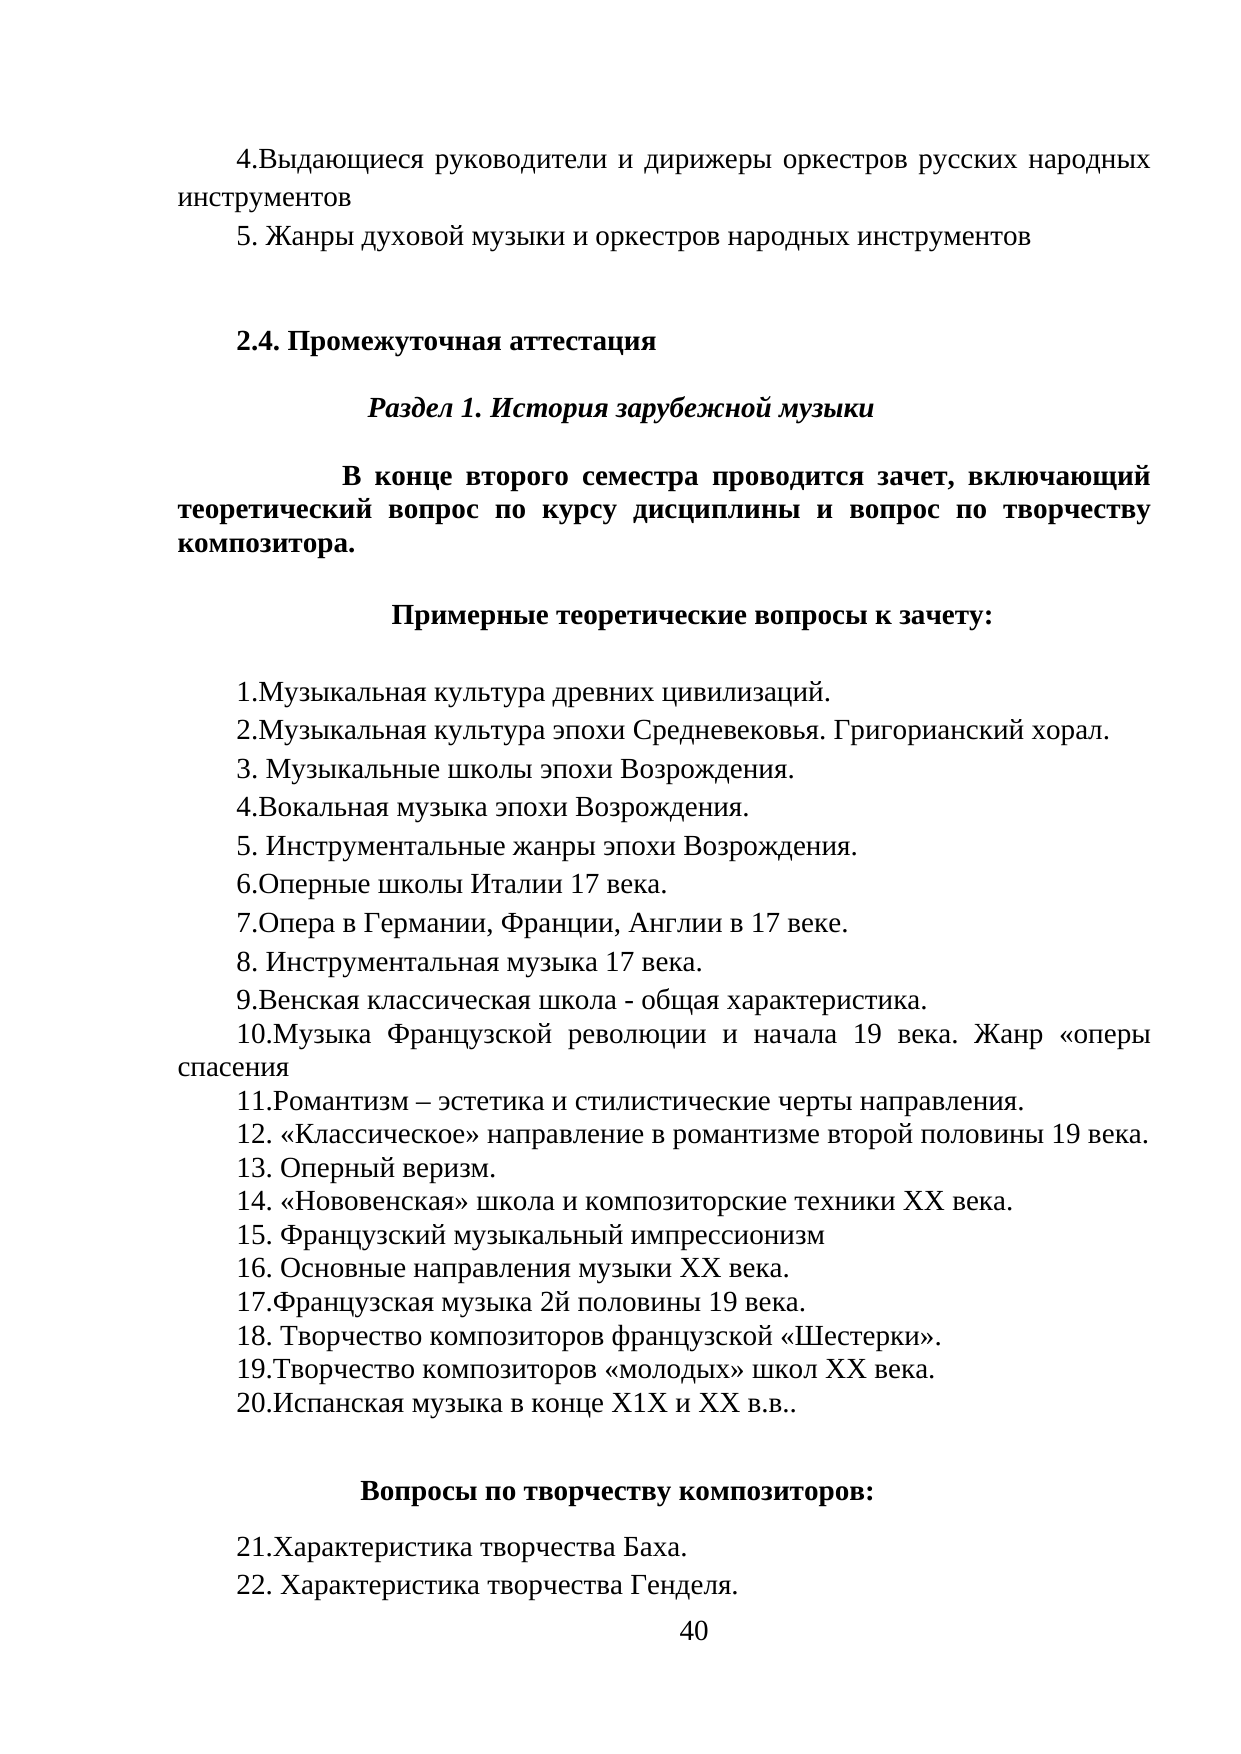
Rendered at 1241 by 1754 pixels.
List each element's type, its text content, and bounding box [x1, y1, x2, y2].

text 2.Музыкальная культура эпохи Средневековья. Григорианский хорал. [177, 712, 1152, 746]
text 4.Вокальная музыка эпохи Возрождения. [177, 789, 1152, 823]
text 6.Оперные школы Италии 17 века. [177, 867, 1152, 900]
text 2.4. Промежуточная аттестация [177, 323, 1152, 357]
text 21.Характеристика творчества Баха. [177, 1529, 1152, 1562]
text 20.Испанская музыка в конце Х1Х и ХХ в.в.. [177, 1385, 1152, 1418]
text 5. Жанры духовой музыки и оркестров народных инструментов [177, 218, 1152, 251]
text 17.Французская музыка 2й половины 19 века. [177, 1284, 1152, 1318]
text 4.Выдающиеся руководители и дирижеры оркестров русских народных инструментов [177, 141, 1152, 213]
text 15. Французский музыкальный импрессионизм [177, 1217, 1152, 1251]
text 19.Творчество композиторов «молодых» школ ХХ века. [177, 1351, 1152, 1385]
text 5. Инструментальные жанры эпохи Возрождения. [177, 828, 1152, 862]
text 22. Характеристика творчества Генделя. [177, 1567, 1152, 1601]
text 3. Музыкальные школы эпохи Возрождения. [177, 751, 1152, 784]
text 10.Музыка Французской революции и начала 19 века. Жанр «оперы спасения [177, 1016, 1152, 1083]
text Примерные теоретические вопросы к зачету: [252, 597, 1152, 630]
text 9.Венская классическая школа - общая характеристика. [177, 982, 1152, 1016]
text 8. Инструментальная музыка 17 века. [177, 944, 1152, 977]
text 13. Оперный веризм. [177, 1150, 1152, 1183]
text В конце второго семестра проводится зачет, включающий теоретический вопрос по курсу дисциплины и вопрос по творчеству композитора. [177, 458, 1152, 558]
text Вопросы по творчеству композиторов: [177, 1473, 1152, 1507]
text 16. Основные направления музыки ХХ века. [177, 1251, 1152, 1284]
text 7.Опера в Германии, Франции, Англии в 17 веке. [177, 905, 1152, 939]
text 14. «Нововенская» школа и композиторские техники ХХ века. [177, 1183, 1152, 1217]
text Раздел 1. История зарубежной музыки [177, 391, 1152, 424]
text 1.Музыкальная культура древних цивилизаций. [177, 674, 1152, 707]
text 11.Романтизм – эстетика и стилистические черты направления. [177, 1083, 1152, 1116]
text 18. Творчество композиторов французской «Шестерки». [177, 1318, 1152, 1351]
text 12. «Классическое» направление в романтизме второй половины 19 века. [177, 1116, 1152, 1150]
